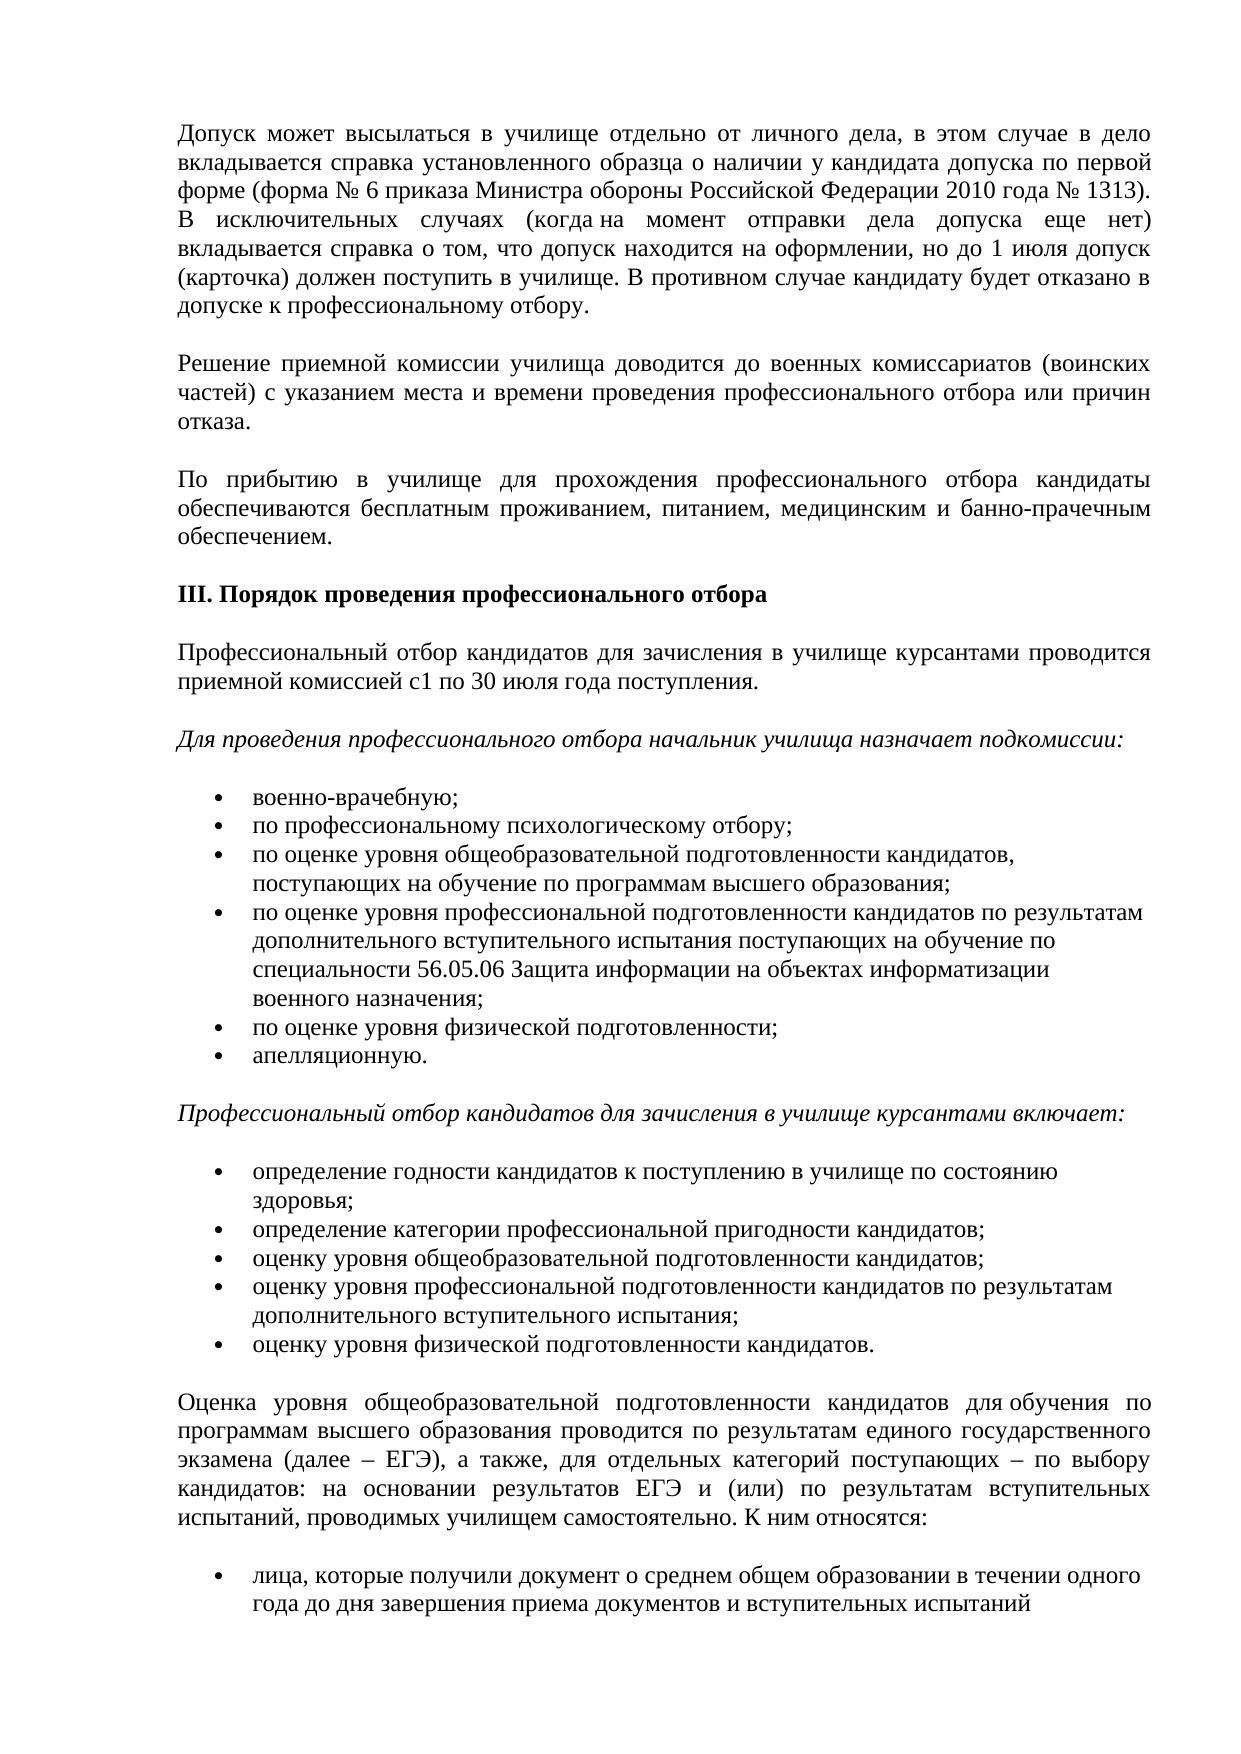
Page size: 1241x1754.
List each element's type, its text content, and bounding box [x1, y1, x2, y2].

list военно-врачебную; [215, 782, 1152, 811]
list оценку уровня общеобразовательной подготовленности кандидатов; [215, 1243, 1152, 1271]
list оценку уровня физической подготовленности кандидатов. [215, 1329, 1152, 1358]
text III. Порядок проведения профессионального отбора [177, 579, 1152, 608]
list апелляционную. [215, 1041, 1152, 1069]
text Оценка уровня общеобразовательной подготовленности кандидатов для обучения по программам высшего образования проводится по результатам единого государственного экзамена (далее – ЕГЭ), а также, для отдельных категорий поступающих – по выбору кандидатов: на основании результатов ЕГЭ и (или) по результатам вступительных испытаний, проводимых училищем самостоятельно. К ним относятся: [177, 1387, 1152, 1531]
list по оценке уровня профессиональной подготовленности кандидатов по результатам дополнительного вступительного испытания поступающих на обучение по специальности 56.05.06 Защита информации на объектах информатизации военного назначения; [215, 897, 1152, 1012]
text Для проведения профессионального отбора начальник училища назначает подкомиссии: [177, 724, 1152, 753]
text Допуск может высылаться в училище отдельно от личного дела, в этом случае в дело вкладывается справка установленного образца о наличии у кандидата допуска по первой форме (форма № 6 приказа Министра обороны Российской Федерации 2010 года № 1313). В исключительных случаях (когда на момент отправки дела допуска еще нет) вкладывается справка о том, что допуск находится на оформлении, но до 1 июля допуск (карточка) должен поступить в училище. В противном случае кандидату будет отказано в допуске к профессиональному отбору. [177, 118, 1152, 319]
list определение годности кандидатов к поступлению в училище по состоянию здоровья; [215, 1156, 1152, 1214]
list по оценке уровня физической подготовленности; [215, 1012, 1152, 1041]
list оценку уровня профессиональной подготовленности кандидатов по результатам дополнительного вступительного испытания; [215, 1271, 1152, 1329]
list по оценке уровня общеобразовательной подготовленности кандидатов, поступающих на обучение по программам высшего образования; [215, 839, 1152, 897]
text Профессиональный отбор кандидатов для зачисления в училище курсантами включает: [177, 1098, 1152, 1127]
list по профессиональному психологическому отбору; [215, 811, 1152, 839]
text По прибытию в училище для прохождения профессионального отбора кандидаты обеспечиваются бесплатным проживанием, питанием, медицинским и банно-прачечным обеспечением. [177, 464, 1152, 550]
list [215, 1560, 1152, 1617]
text Профессиональный отбор кандидатов для зачисления в училище курсантами проводится приемной комиссией с1 по 30 июля года поступления. [177, 637, 1152, 695]
text Решение приемной комиссии училища доводится до военных комиссариатов (воинских частей) с указанием места и времени проведения профессионального отбора или причин отказа. [177, 348, 1152, 435]
list определение категории профессиональной пригодности кандидатов; [215, 1214, 1152, 1243]
